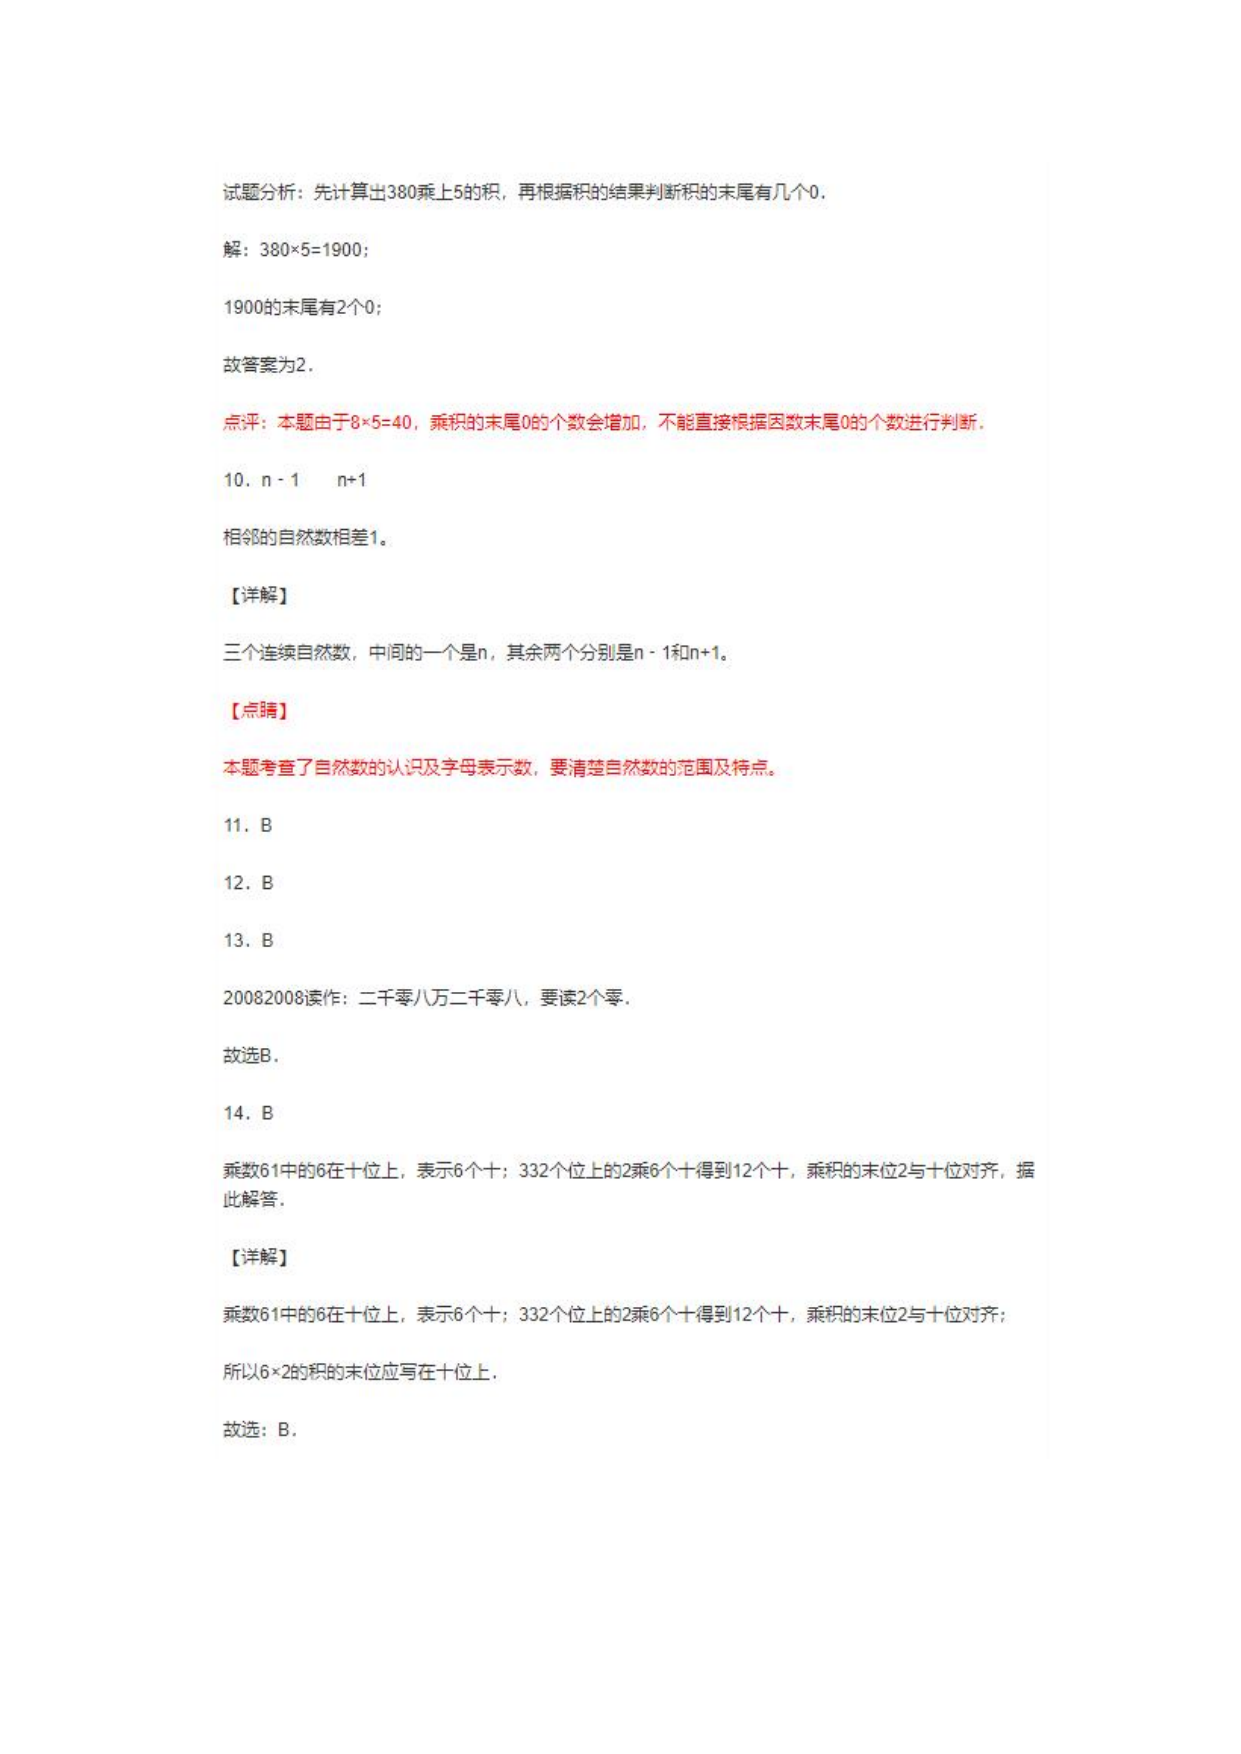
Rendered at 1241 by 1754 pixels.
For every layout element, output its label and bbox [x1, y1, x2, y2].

picture [187, 162, 1053, 1459]
